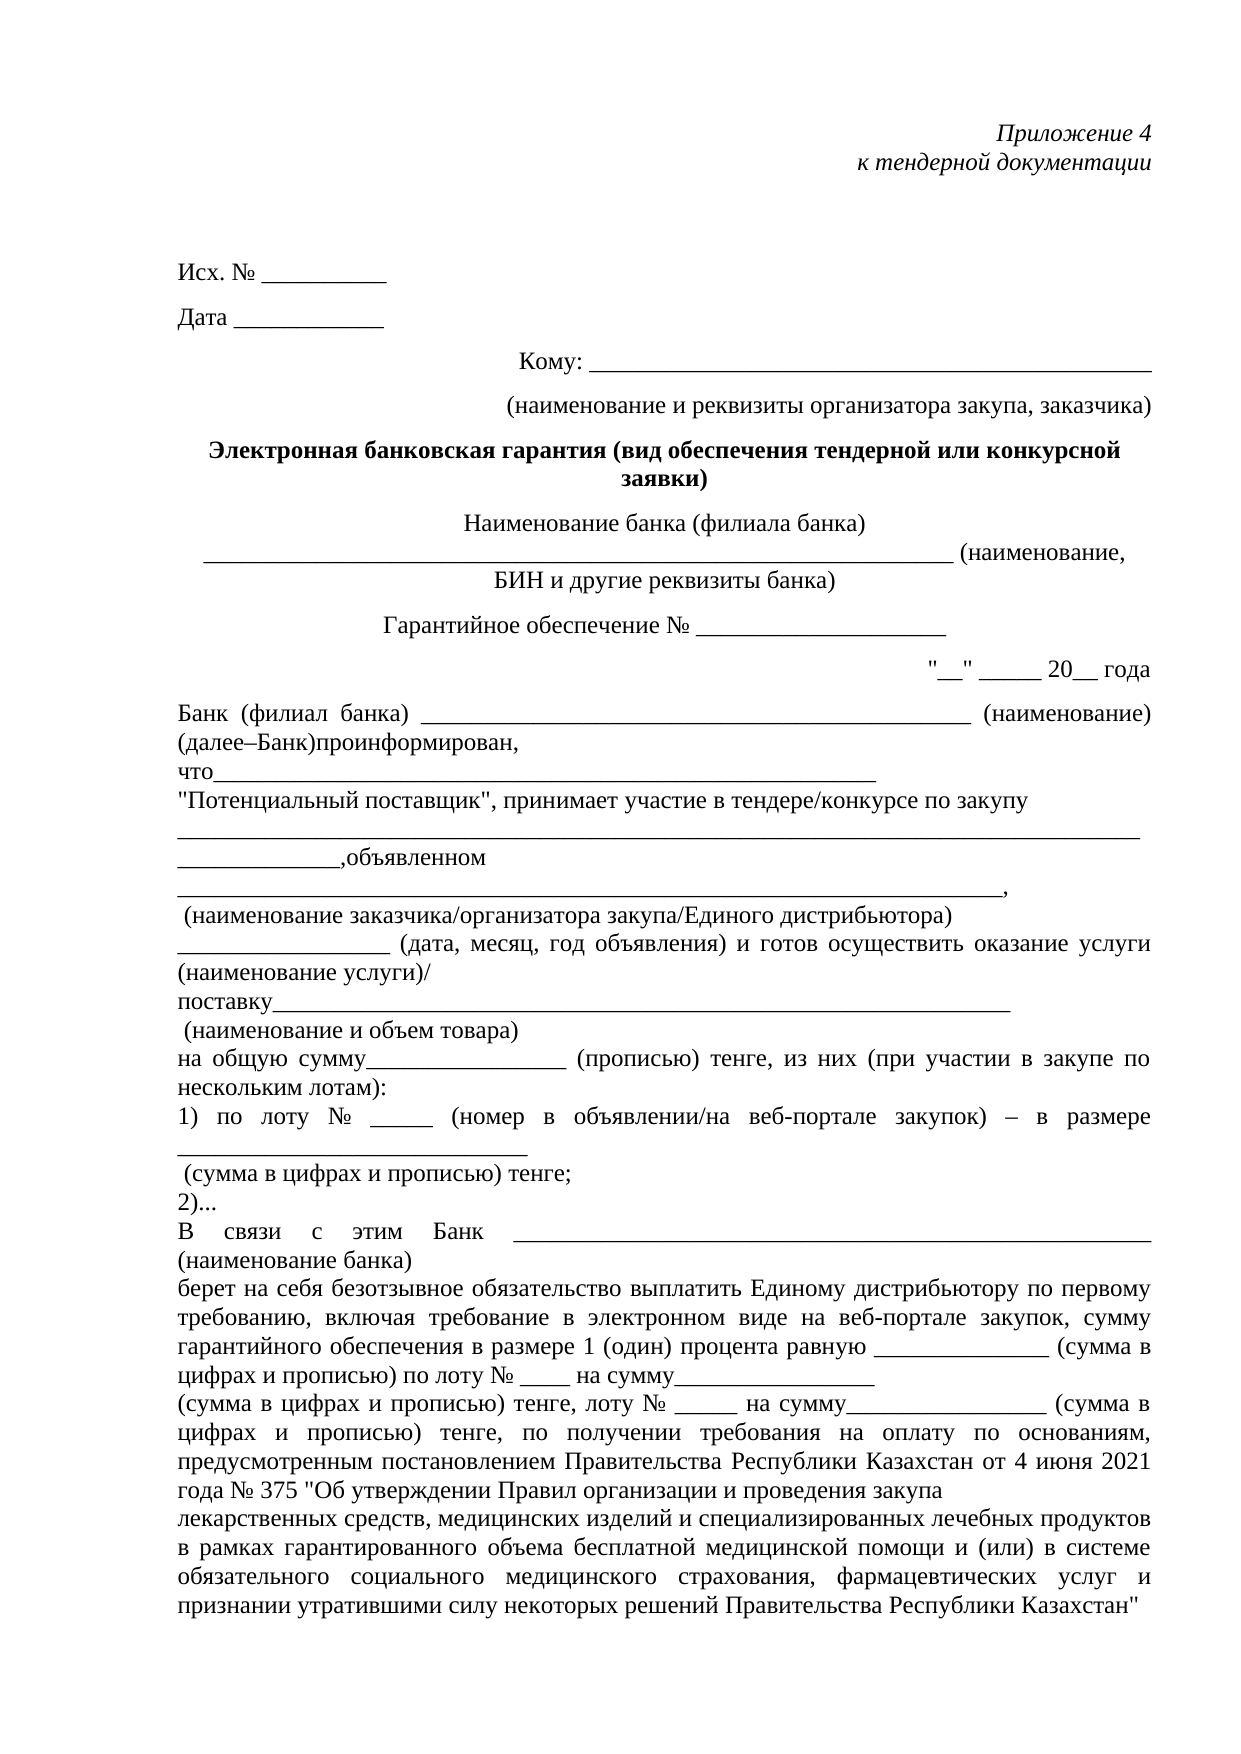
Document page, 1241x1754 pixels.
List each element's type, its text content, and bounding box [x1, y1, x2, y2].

text Наименование банка (филиала банка) ____________________________________________________________ (наименование, БИН и другие реквизиты банка) [177, 508, 1152, 594]
text к тендерной документации [177, 147, 1152, 176]
text Гарантийное обеспечение № ____________________ [177, 610, 1152, 638]
text поставку___________________________________________________________ [177, 986, 1152, 1015]
text (наименование и реквизиты организатора закупа, заказчика) [177, 390, 1152, 419]
text "__" _____ 20__ года [177, 654, 1152, 683]
text лекарственных средств, медицинских изделий и специализированных лечебных продуктов в рамках гарантированного объема бесплатной медицинской помощи и (или) в системе обязательного социального медицинского страхования, фармацевтических услуг и признании утратившими силу некоторых решений Правительства Республики Казахстан" [177, 1503, 1152, 1618]
text Дата ____________ [177, 302, 1152, 330]
text (наименование и объем товара) [177, 1015, 1152, 1043]
text Банк (филиал банка) ____________________________________________ (наименование) (далее–Банк)проинформирован, что_____________________________________________________ [177, 698, 1152, 785]
text Приложение 4 [177, 118, 1152, 147]
text 2)... [177, 1187, 1152, 1216]
text "Потенциальный поставщик", принимает участие в тендере/конкурсе по закупу [177, 785, 1152, 813]
text Кому: _____________________________________________ [177, 346, 1152, 375]
text _________________ (дата, месяц, год объявления) и готов осуществить оказание услуги (наименование услуги)/ [177, 928, 1152, 986]
text на общую сумму________________ (прописью) тенге, из них (при участии в закупе по нескольким лотам): [177, 1043, 1152, 1101]
text Электронная банковская гарантия (вид обеспечения тендерной или конкурсной заявки) [177, 435, 1152, 492]
text берет на себя безотзывное обязательство выплатить Единому дистрибьютору по первому требованию, включая требование в электронном виде на веб-портале закупок, сумму гарантийного обеспечения в размере 1 (один) процента равную ______________ (сумма в цифрах и прописью) по лоту № ____ на сумму________________ [177, 1273, 1152, 1388]
text __________________________________________________________________, [177, 871, 1152, 900]
text (сумма в цифрах и прописью) тенге, лоту № _____ на сумму________________ (сумма в цифрах и прописью) тенге, по получении требования на оплату по основаниям, предусмотренным постановлением Правительства Республики Казахстан от 4 июня 2021 года № 375 "Об утверждении Правил организации и проведения закупа [177, 1388, 1152, 1503]
text (сумма в цифрах и прописью) тенге; [177, 1158, 1152, 1187]
text __________________________________________________________________________________________,объявленном [177, 813, 1152, 871]
text (наименование заказчика/организатора закупа/Единого дистрибьютора) [177, 900, 1152, 928]
text 1) по лоту № _____ (номер в объявлении/на веб-портале закупок) – в размере ____________________________ [177, 1101, 1152, 1158]
text В связи с этим Банк ___________________________________________________ (наименование банка) [177, 1216, 1152, 1273]
text Исх. № __________ [177, 257, 1152, 286]
